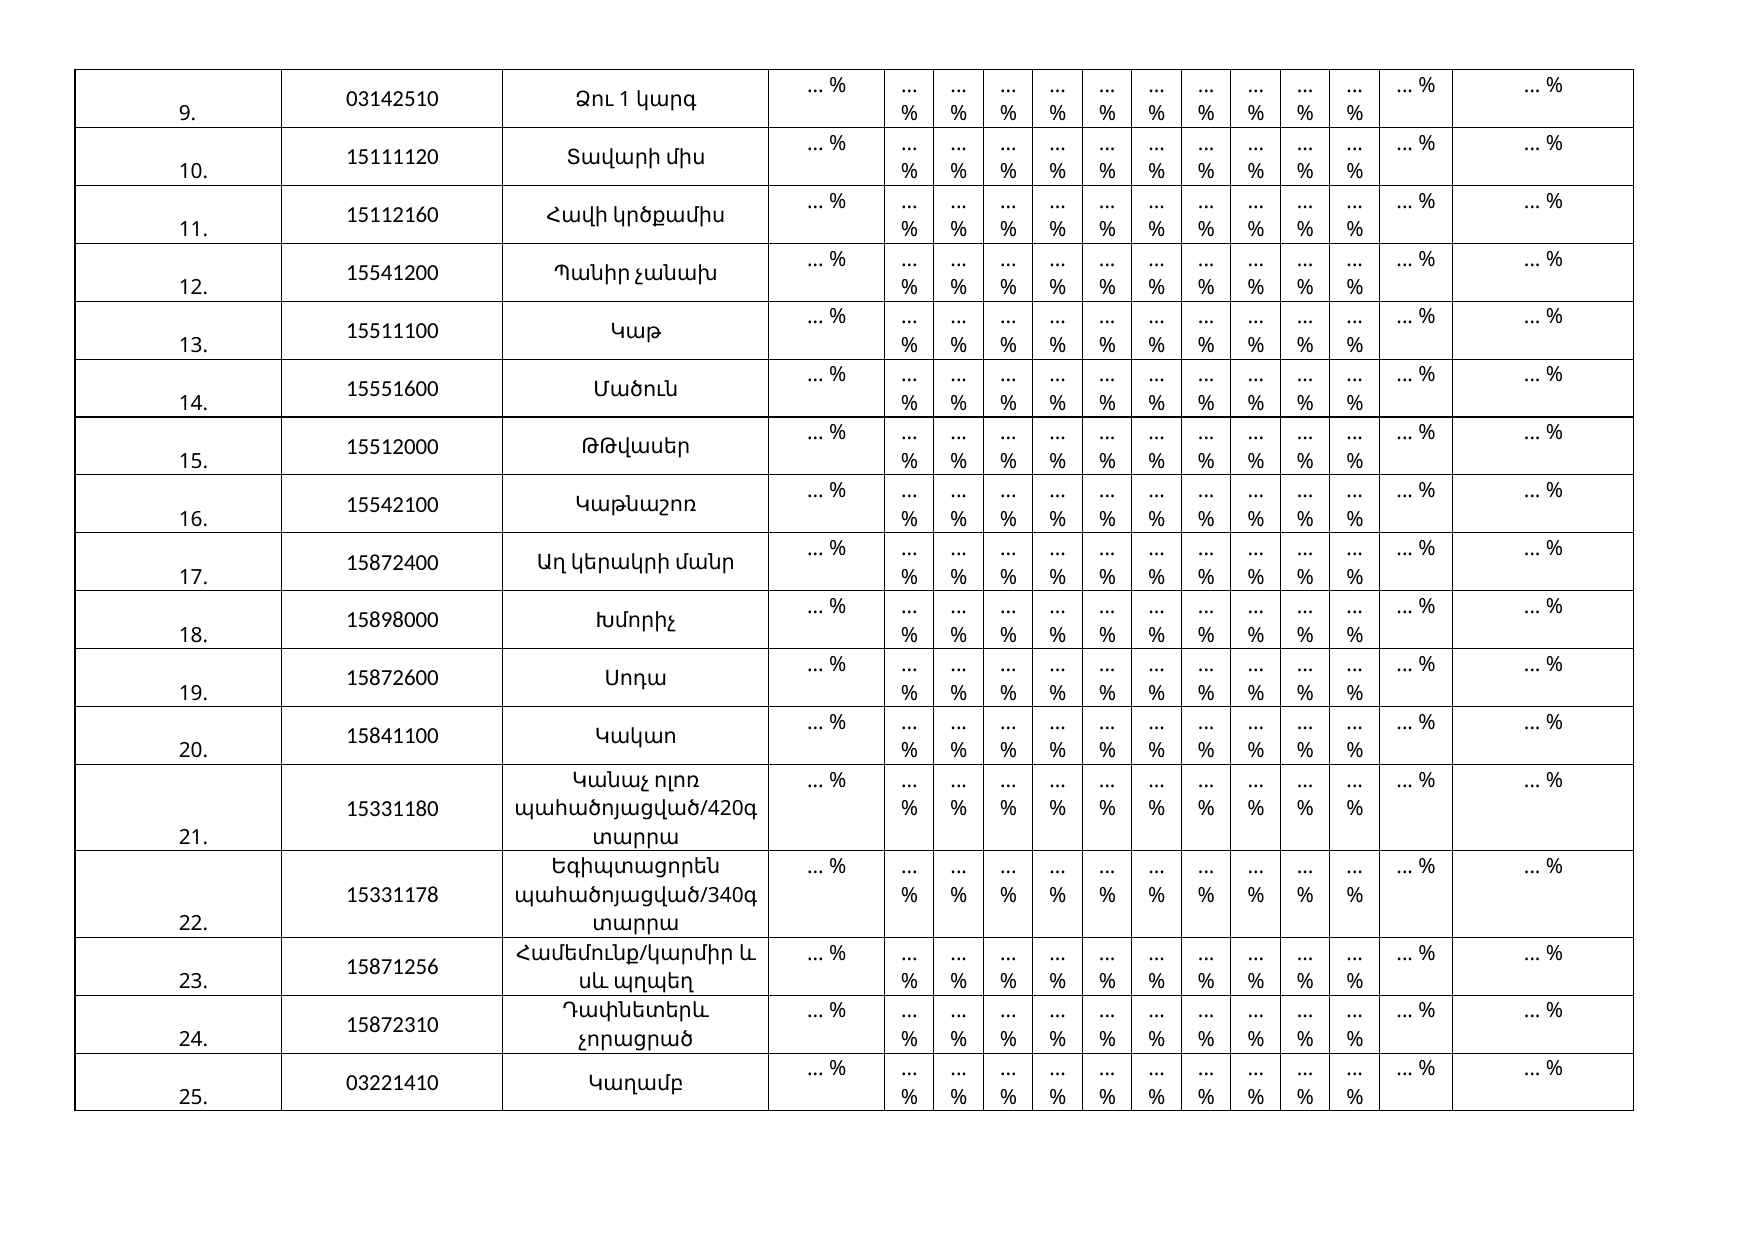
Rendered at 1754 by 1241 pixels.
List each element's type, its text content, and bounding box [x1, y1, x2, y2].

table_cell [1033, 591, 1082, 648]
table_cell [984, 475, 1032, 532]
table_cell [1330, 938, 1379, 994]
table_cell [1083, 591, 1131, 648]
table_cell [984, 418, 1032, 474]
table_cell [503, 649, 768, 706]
table_cell ... % [984, 244, 1032, 301]
table_cell [76, 186, 281, 243]
table_cell ... % [934, 302, 983, 358]
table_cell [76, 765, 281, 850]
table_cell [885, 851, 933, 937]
table_cell ... % [984, 302, 1032, 358]
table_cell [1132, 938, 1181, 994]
table_cell ... % [1033, 244, 1082, 301]
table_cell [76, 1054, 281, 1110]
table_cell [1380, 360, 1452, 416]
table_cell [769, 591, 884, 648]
table_cell [76, 302, 281, 358]
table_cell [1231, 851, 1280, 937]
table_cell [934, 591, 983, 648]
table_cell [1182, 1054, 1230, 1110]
table_cell ... % [1033, 186, 1082, 243]
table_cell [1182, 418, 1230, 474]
table_cell ... % [1330, 70, 1379, 127]
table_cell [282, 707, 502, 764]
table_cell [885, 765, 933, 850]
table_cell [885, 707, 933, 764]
table_cell ... % [1281, 186, 1329, 243]
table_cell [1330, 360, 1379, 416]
table_cell ... % [769, 360, 884, 416]
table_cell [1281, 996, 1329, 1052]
table_cell 15112160 [282, 186, 502, 243]
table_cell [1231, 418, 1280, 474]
table_cell ... % [1231, 360, 1280, 416]
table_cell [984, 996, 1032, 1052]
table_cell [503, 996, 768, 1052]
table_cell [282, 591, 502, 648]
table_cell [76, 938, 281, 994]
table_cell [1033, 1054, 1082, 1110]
table_cell ... % [885, 244, 933, 301]
table_cell ... % [769, 128, 884, 185]
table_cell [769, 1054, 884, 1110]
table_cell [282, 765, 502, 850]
table_cell ... % [1231, 186, 1280, 243]
table_cell ... % [934, 70, 983, 127]
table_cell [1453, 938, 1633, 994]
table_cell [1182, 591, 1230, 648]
table_cell ... % [769, 70, 884, 127]
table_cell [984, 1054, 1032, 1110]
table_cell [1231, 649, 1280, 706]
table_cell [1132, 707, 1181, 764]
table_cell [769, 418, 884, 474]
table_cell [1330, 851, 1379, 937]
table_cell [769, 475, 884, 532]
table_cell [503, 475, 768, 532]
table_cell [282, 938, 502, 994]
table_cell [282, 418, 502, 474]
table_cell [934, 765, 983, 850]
table_cell [76, 244, 281, 301]
table_cell ... % [1281, 302, 1329, 358]
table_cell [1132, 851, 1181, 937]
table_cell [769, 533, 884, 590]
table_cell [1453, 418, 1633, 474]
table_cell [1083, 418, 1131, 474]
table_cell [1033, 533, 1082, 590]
table_cell ... % [1380, 70, 1452, 127]
table_cell ... % [885, 128, 933, 185]
table_cell 15541200 [282, 244, 502, 301]
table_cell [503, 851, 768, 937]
table_cell ... % [1330, 302, 1379, 358]
table_cell ... % [1132, 70, 1181, 127]
table_cell ... % [1231, 70, 1280, 127]
table_cell ... % [1132, 186, 1181, 243]
table_cell ... % [1033, 70, 1082, 127]
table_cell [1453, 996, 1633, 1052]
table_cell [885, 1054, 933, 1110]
table_cell ... % [1182, 186, 1230, 243]
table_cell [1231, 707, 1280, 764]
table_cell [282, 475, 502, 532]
table_cell [76, 128, 281, 185]
table_cell ... % [1453, 70, 1633, 127]
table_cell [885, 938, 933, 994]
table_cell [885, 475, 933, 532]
table_cell ... % [1231, 244, 1280, 301]
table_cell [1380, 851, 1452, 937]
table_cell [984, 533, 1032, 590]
table_cell ... % [1330, 244, 1379, 301]
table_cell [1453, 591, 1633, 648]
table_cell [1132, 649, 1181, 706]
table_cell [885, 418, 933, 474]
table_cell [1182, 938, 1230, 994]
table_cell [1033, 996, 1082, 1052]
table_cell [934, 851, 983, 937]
table_cell ... % [1182, 360, 1230, 416]
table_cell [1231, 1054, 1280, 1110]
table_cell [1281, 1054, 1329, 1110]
table_cell ... % [1033, 360, 1082, 416]
table_cell ... % [769, 244, 884, 301]
table_cell ... % [934, 128, 983, 185]
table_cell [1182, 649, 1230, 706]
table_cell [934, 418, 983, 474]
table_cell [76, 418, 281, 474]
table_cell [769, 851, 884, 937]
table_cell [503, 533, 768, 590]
table_cell ... % [1380, 128, 1452, 185]
table_cell 15551600 [282, 360, 502, 416]
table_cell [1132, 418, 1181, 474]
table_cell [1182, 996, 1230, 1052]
table_cell ... % [1033, 128, 1082, 185]
table_cell ... % [1132, 244, 1181, 301]
table_cell ... % [984, 128, 1032, 185]
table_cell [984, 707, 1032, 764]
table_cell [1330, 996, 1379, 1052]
table_cell 15511100 [282, 302, 502, 358]
table_cell ... % [1380, 186, 1452, 243]
table_cell ... % [1281, 70, 1329, 127]
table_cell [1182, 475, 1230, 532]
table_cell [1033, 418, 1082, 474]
table_cell ... % [1453, 302, 1633, 358]
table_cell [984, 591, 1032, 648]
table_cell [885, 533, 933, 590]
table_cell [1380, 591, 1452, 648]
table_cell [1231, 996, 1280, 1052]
table_cell ... % [1083, 244, 1131, 301]
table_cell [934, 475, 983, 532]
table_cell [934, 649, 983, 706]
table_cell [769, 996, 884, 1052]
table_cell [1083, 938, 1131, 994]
table_cell ... % [1453, 128, 1633, 185]
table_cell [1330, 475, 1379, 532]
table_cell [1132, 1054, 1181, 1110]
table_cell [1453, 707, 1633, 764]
table_cell ... % [984, 360, 1032, 416]
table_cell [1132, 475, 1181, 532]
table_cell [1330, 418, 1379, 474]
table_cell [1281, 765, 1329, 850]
table_cell ... % [1033, 302, 1082, 358]
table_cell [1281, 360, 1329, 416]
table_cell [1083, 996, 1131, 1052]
table_cell ... % [885, 302, 933, 358]
table_cell ... % [934, 186, 983, 243]
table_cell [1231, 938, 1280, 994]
table_cell ... % [885, 186, 933, 243]
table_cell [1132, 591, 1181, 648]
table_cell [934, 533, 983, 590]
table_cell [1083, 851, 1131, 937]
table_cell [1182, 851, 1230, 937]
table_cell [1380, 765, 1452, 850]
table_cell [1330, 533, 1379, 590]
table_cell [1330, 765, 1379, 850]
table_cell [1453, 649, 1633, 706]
table_cell ... % [1231, 128, 1280, 185]
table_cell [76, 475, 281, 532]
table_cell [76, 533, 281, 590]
table_cell ... % [769, 186, 884, 243]
table_cell Ձու 1 կարգ [503, 70, 768, 127]
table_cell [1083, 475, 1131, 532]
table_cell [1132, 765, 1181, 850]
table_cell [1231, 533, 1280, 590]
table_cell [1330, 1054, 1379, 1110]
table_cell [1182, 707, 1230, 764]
table_cell [76, 360, 281, 416]
table_cell ... % [1281, 244, 1329, 301]
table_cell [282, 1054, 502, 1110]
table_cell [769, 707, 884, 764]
table_cell ... % [934, 360, 983, 416]
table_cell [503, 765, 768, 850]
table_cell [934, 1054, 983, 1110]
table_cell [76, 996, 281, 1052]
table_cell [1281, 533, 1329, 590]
table_cell ... % [1380, 302, 1452, 358]
table_cell ... % [769, 302, 884, 358]
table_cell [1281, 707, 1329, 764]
table_cell ... % [1083, 128, 1131, 185]
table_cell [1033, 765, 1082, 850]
table_cell ... % [1083, 186, 1131, 243]
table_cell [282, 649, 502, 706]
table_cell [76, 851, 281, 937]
table_cell Կաթ [503, 302, 768, 358]
table_cell Հավի կրծքամիս [503, 186, 768, 243]
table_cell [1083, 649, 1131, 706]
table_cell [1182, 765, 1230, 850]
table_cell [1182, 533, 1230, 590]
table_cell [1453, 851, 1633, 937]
table_cell ... % [934, 244, 983, 301]
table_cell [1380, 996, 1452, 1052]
table_cell Տավարի միս [503, 128, 768, 185]
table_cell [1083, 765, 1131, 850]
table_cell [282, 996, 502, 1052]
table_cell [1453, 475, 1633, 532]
table_cell ... % [1453, 186, 1633, 243]
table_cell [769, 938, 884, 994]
table_cell ... % [1132, 360, 1181, 416]
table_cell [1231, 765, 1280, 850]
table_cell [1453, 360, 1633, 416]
table_cell ... % [885, 360, 933, 416]
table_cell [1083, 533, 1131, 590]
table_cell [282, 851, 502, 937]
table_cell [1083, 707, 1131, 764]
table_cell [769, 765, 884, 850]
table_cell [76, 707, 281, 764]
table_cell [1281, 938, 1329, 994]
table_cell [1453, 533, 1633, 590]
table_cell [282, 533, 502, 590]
table_cell ... % [984, 70, 1032, 127]
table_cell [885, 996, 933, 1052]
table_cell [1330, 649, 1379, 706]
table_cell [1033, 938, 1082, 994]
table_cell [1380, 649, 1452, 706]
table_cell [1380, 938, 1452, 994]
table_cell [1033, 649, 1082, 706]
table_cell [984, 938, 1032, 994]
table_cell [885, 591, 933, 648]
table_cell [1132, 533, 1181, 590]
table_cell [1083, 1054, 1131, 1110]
table_cell ... % [1182, 128, 1230, 185]
table_cell ... % [1330, 186, 1379, 243]
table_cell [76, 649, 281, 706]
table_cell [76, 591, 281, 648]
table_cell ... % [1380, 244, 1452, 301]
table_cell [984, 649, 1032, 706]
table_cell Պանիր չանախ [503, 244, 768, 301]
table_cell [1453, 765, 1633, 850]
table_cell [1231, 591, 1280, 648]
table_cell ... % [885, 70, 933, 127]
table_cell ... % [1182, 302, 1230, 358]
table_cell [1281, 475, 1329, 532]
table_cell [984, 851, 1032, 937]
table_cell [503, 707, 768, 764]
table_cell ... % [1182, 70, 1230, 127]
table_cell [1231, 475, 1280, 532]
table_cell ... % [1132, 128, 1181, 185]
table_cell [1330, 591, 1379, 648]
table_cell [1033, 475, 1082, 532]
table_cell ... % [1453, 244, 1633, 301]
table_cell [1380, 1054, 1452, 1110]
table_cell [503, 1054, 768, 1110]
table_cell ... % [1231, 302, 1280, 358]
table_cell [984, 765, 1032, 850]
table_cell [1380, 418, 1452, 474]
table_cell [76, 70, 281, 127]
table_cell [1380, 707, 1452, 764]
table_cell ... % [1083, 360, 1131, 416]
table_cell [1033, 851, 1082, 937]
table_cell ... % [1083, 302, 1131, 358]
table_cell ... % [984, 186, 1032, 243]
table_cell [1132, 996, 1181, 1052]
table_cell Մածուն [503, 360, 768, 416]
table_cell ... % [1132, 302, 1181, 358]
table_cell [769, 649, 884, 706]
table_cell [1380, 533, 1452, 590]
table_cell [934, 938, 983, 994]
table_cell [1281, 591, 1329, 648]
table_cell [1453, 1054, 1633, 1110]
table_cell ... % [1182, 244, 1230, 301]
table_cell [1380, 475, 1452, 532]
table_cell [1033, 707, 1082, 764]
table_cell ... % [1083, 70, 1131, 127]
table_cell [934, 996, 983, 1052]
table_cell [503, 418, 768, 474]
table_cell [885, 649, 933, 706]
table_cell ... % [1330, 128, 1379, 185]
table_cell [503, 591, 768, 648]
table_cell 03142510 [282, 70, 502, 127]
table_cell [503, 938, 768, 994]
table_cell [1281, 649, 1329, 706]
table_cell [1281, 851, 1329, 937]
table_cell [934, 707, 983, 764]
table_cell 15111120 [282, 128, 502, 185]
table_cell ... % [1281, 128, 1329, 185]
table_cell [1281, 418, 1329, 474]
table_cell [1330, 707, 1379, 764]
